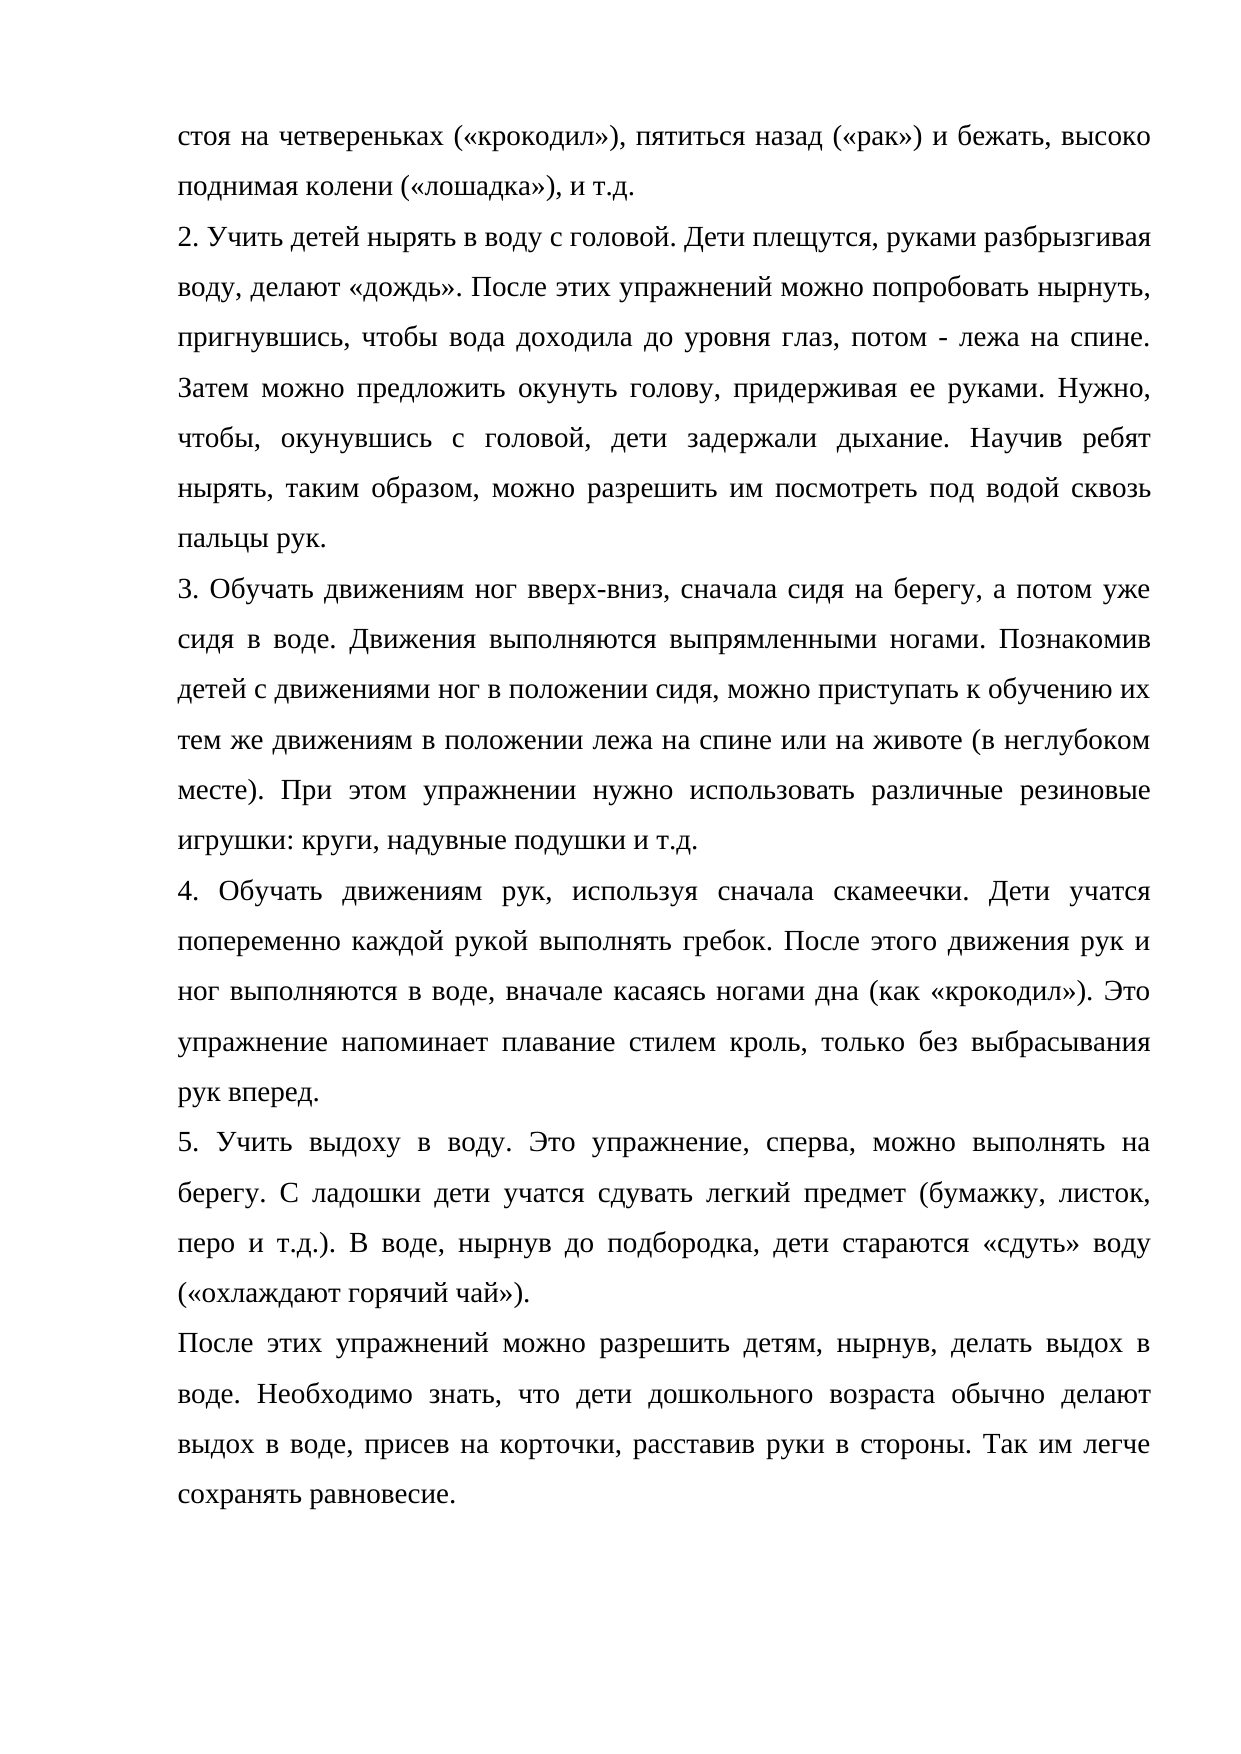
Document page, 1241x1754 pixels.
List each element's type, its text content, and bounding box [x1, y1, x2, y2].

text 5. Учить выдоху в воду. Это упражнение, сперва, можно выполнять на берегу. С ладошки дети учатся сдувать легкий предмет (бумажку, листок, перо и т.д.). В воде, нырнув до подбородка, дети стараются «сдуть» воду («охлаждают горячий чай»). [177, 1124, 1152, 1309]
text 3. Обучать движениям ног вверх-вниз, сначала сидя на берегу, а потом уже сидя в воде. Движения выполняются выпрямленными ногами. Познакомив детей с движениями ног в положении сидя, можно приступать к обучению их тем же движениям в положении лежа на спине или на животе (в неглубоком месте). При этом упражнении нужно использовать различные резиновые игрушки: круги, надувные подушки и т.д. [177, 571, 1152, 856]
text 2. Учить детей нырять в воду с головой. Дети плещутся, руками разбрызгивая воду, делают «дождь». После этих упражнений можно попробовать нырнуть, пригнувшись, чтобы вода доходила до уровня глаз, потом - лежа на спине. Затем можно предложить окунуть голову, придерживая ее руками. Нужно, чтобы, окунувшись с головой, дети задержали дыхание. Научив ребят нырять, таким образом, можно разрешить им посмотреть под водой сквозь пальцы рук. [177, 219, 1152, 554]
text 4. Обучать движениям рук, используя сначала скамеечки. Дети учатся попеременно каждой рукой выполнять гребок. После этого движения рук и ног выполняются в воде, вначале касаясь ногами дна (как «крокодил»). Это упражнение напоминает плавание стилем кроль, только без выбрасывания рук вперед. [177, 873, 1152, 1108]
text После этих упражнений можно разрешить детям, нырнув, делать выдох в воде. Необходимо знать, что дети дошкольного возраста обычно делают выдох в воде, присев на корточки, расставив руки в стороны. Так им легче сохранять равновесие. [177, 1326, 1152, 1510]
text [177, 118, 1152, 202]
